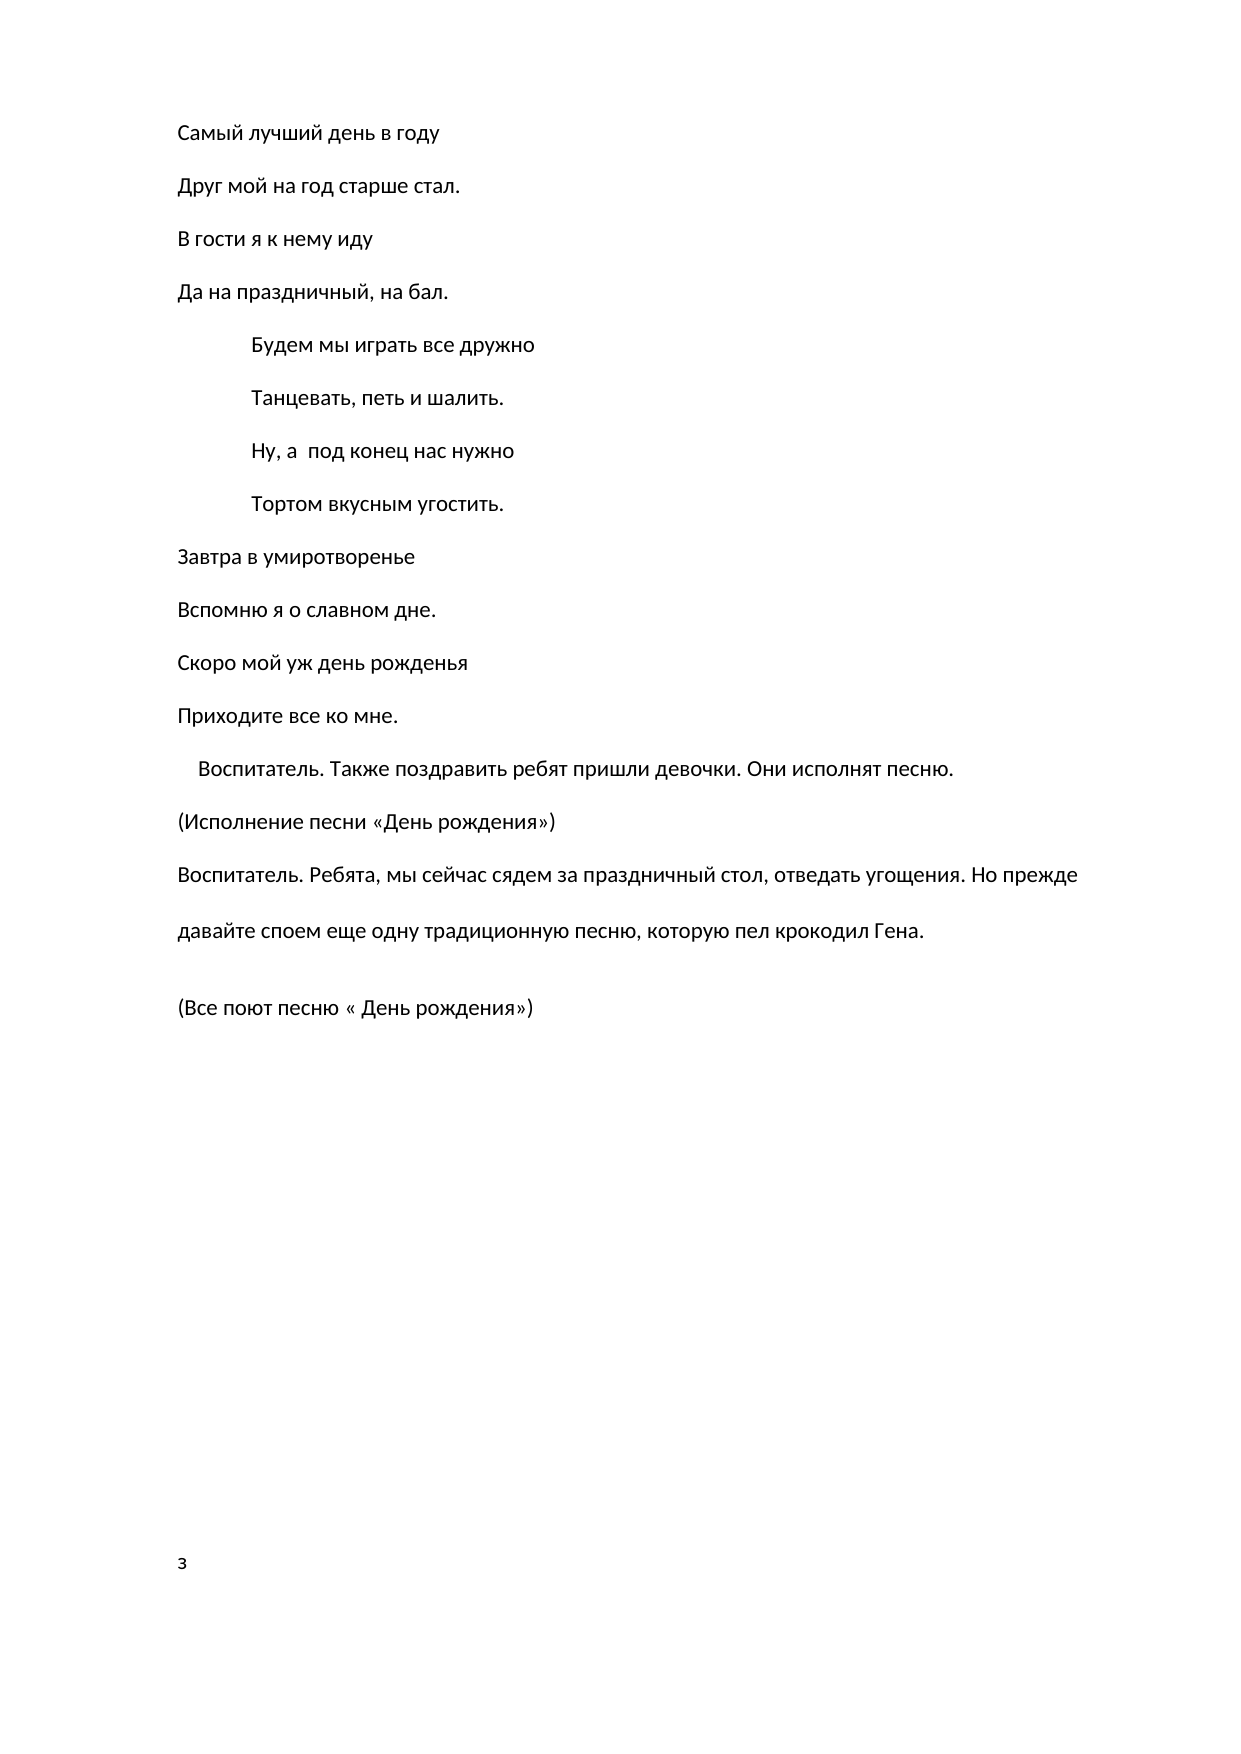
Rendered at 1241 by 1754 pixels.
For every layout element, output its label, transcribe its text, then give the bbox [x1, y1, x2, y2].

text Завтра в умиротворенье [177, 542, 1152, 570]
text Вспомню я о славном дне. [177, 595, 1152, 623]
text Скоро мой уж день рожденья [177, 648, 1152, 676]
text Воспитатель. Ребята, мы сейчас сядем за праздничный стол, отведать угощения. Но прежде давайте споем еще одну традиционную песню, которую пел крокодил Гена. [177, 860, 1152, 944]
text (Все поют песню « День рождения») [177, 993, 1152, 1021]
text Тортом вкусным угостить. [177, 489, 1152, 517]
text Танцевать, петь и шалить. [177, 383, 1152, 411]
text Ну, а под конец нас нужно [177, 436, 1152, 464]
text В гости я к нему иду [177, 224, 1152, 252]
text Приходите все ко мне. [177, 701, 1152, 729]
text Друг мой на год старше стал. [177, 171, 1152, 199]
text Да на праздничный, на бал. [177, 277, 1152, 305]
text Воспитатель. Также поздравить ребят пришли девочки. Они исполнят песню. [177, 754, 1152, 782]
text (Исполнение песни «День рождения») [177, 807, 1152, 835]
text Будем мы играть все дружно [177, 330, 1152, 358]
text Самый лучший день в году [177, 118, 1152, 146]
text з [177, 1547, 1152, 1575]
